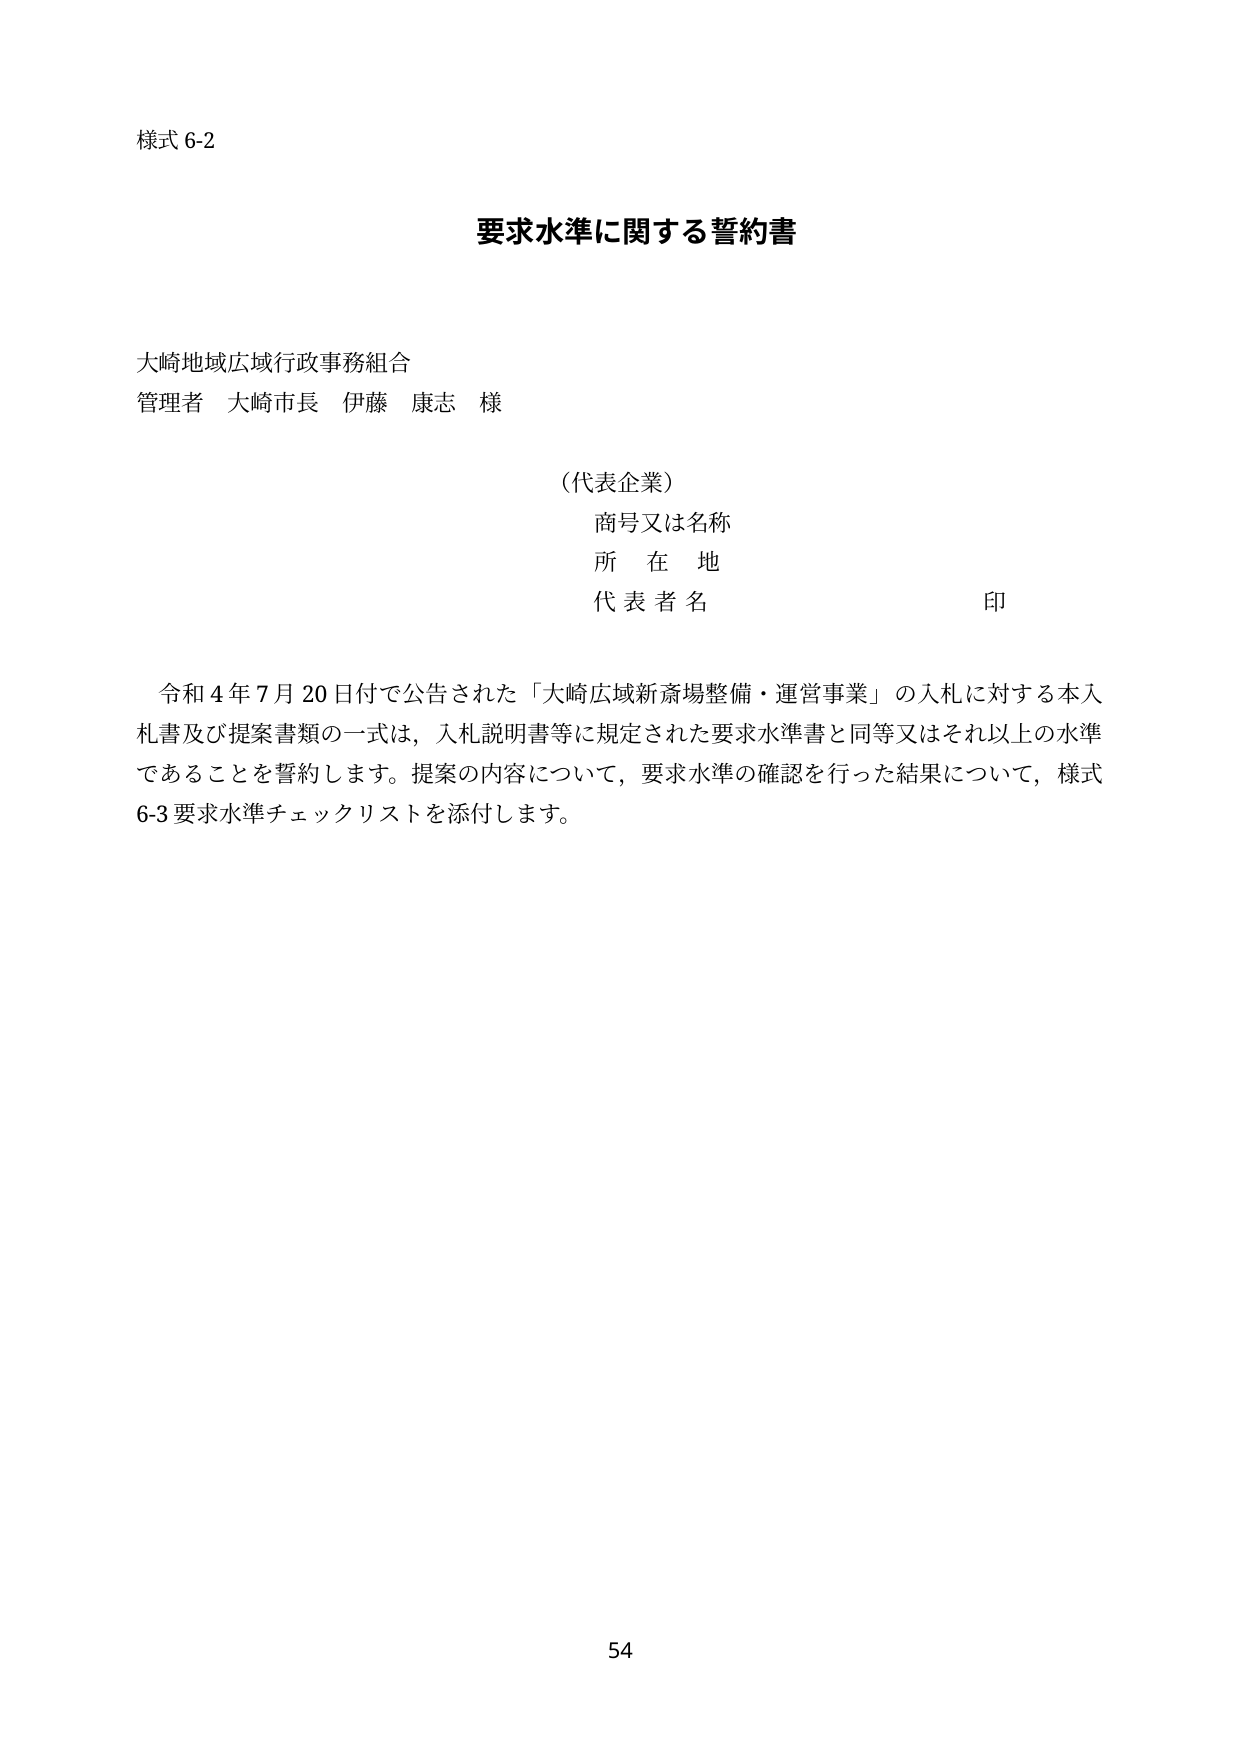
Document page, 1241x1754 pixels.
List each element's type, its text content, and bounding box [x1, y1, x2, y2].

text （代表企業） [136, 461, 1104, 501]
text 所 在 地 [136, 541, 1104, 581]
text 様式6-2 [136, 119, 1104, 159]
text 大崎地域広域行政事務組合 [136, 342, 1104, 381]
text 管理者 大崎市長 伊藤 康志 様 [136, 381, 1104, 421]
text 令和4年7月20日付で公告された「大崎広域新斎場整備・運営事業」の入札に対する本入札書及び提案書類の一式は，入札説明書等に規定された要求水準書と同等又はそれ以上の水準であることを誓約します。提案の内容について，要求水準の確認を行った結果について，様式6-3要求水準チェックリストを添付します。 [136, 673, 1104, 832]
text 要求水準に関する誓約書 [136, 209, 1104, 251]
text 代表者名 印 [136, 581, 1104, 621]
text 商号又は名称 [136, 501, 1104, 541]
